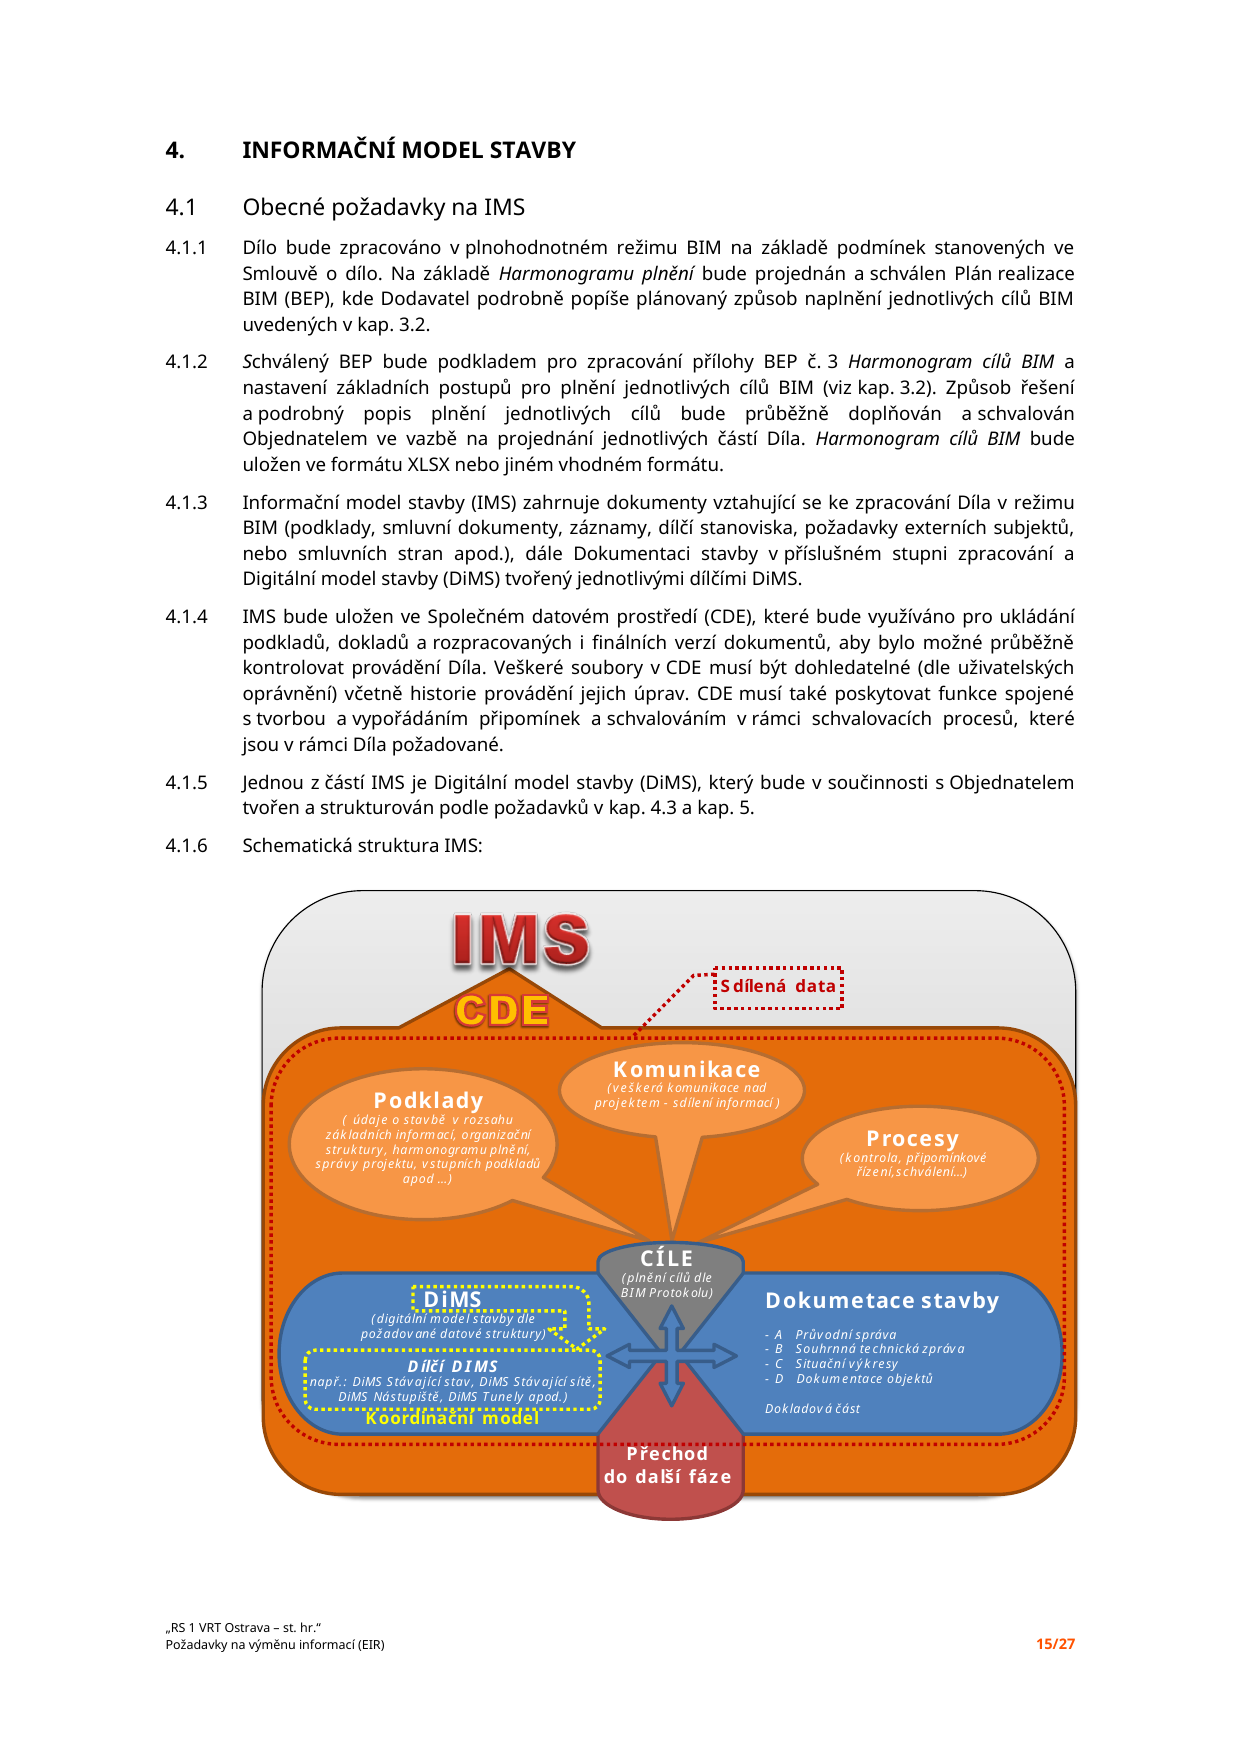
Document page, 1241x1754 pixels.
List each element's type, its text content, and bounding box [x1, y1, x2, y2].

text Informační model stavby (IMS) zahrnuje dokumenty vztahující se ke zpracování Díla v režimu BIM (podklady, smluvní dokumenty, záznamy, dílčí stanoviska, požadavky externích subjektů, nebo smluvních stran apod.), dále Dokumentaci stavby v příslušném stupni zpracování a Digitální model stavby (DiMS) tvořený jednotlivými dílčími DiMS. [165, 489, 1075, 591]
text Schematická struktura IMS: [165, 833, 1075, 858]
text IMS bude uložen ve Společném datovém prostředí (CDE), které bude využíváno pro ukládání podkladů, dokladů a rozpracovaných i finálních verzí dokumentů, aby bylo možné průběžně kontrolovat provádění Díla. Veškeré soubory v CDE musí být dohledatelné (dle uživatelských oprávnění) včetně historie provádění jejich úprav. CDE musí také poskytovat funkce spojené s tvorbou a vypořádáním připomínek a schvalováním v rámci schvalovacích procesů, které jsou v rámci Díla požadované. [165, 603, 1075, 757]
text Jednou z částí IMS je Digitální model stavby (DiMS), který bude v součinnosti s Objednatelem tvořen a strukturován podle požadavků v kap. 4.3 a kap. 5. [165, 769, 1075, 820]
text Dílo bude zpracováno v plnohodnotném režimu BIM na základě podmínek stanovených ve Smlouvě o dílo. Na základě Harmonogramu plnění bude projednán a schválen Plán realizace BIM (BEP), kde Dodavatel podrobně popíše plánovaný způsob naplnění jednotlivých cílů BIM uvedených v kap. 3.2. [165, 234, 1075, 336]
text Schválený BEP bude podkladem pro zpracování přílohy BEP č. 3 Harmonogram cílů BIM a nastavení základních postupů pro plnění jednotlivých cílů BIM (viz kap. 3.2). Způsob řešení a podrobný popis plnění jednotlivých cílů bude průběžně doplňován a schvalován Objednatelem ve vazbě na projednání jednotlivých částí Díla. Harmonogram cílů BIM bude uložen ve formátu XLSX nebo jiném vhodném formátu. [165, 349, 1075, 476]
text Informační model stavby [165, 134, 1075, 166]
text Obecné požadavky na IMS [165, 191, 1075, 222]
